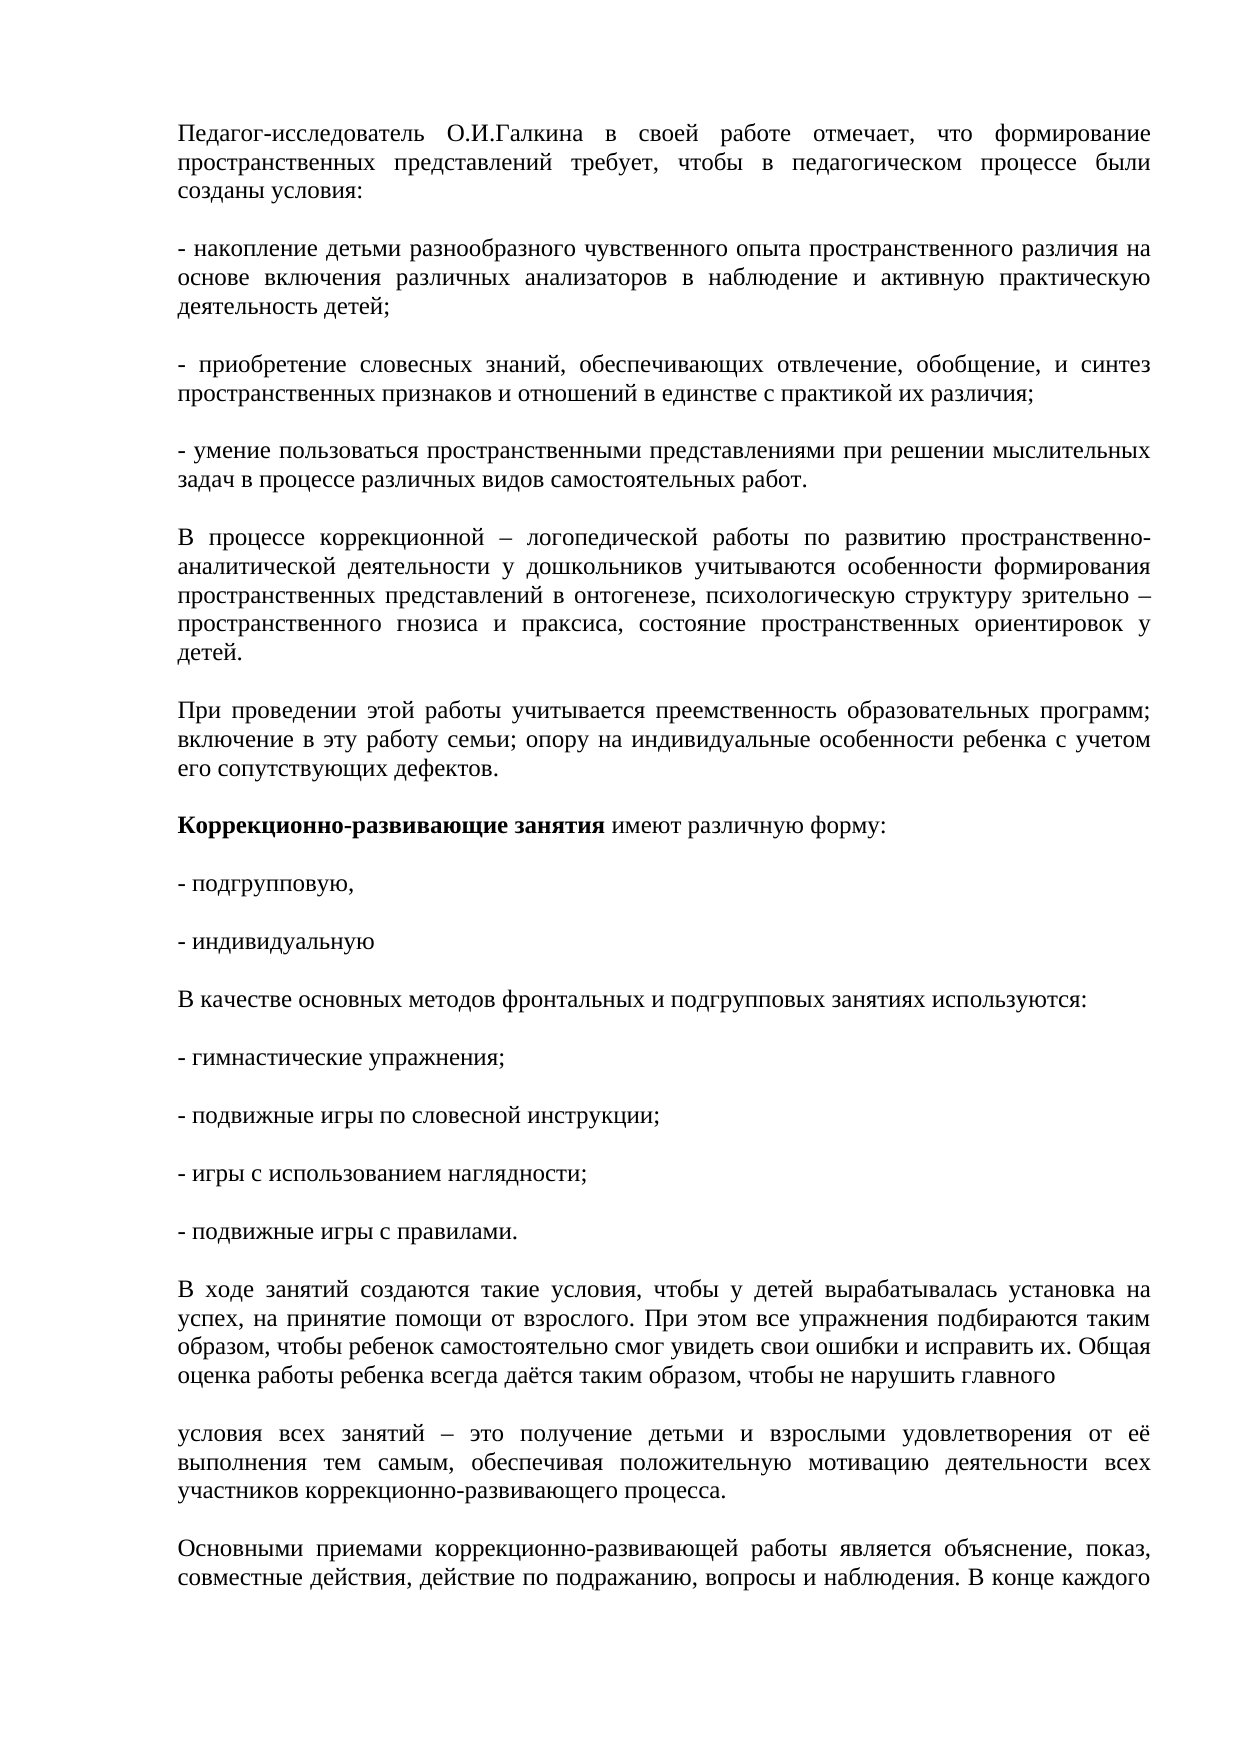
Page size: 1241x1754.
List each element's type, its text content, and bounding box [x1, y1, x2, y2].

text В процессе коррекционной – логопедической работы по развитию пространственно-аналитической деятельности у дошкольников учитываются особенности формирования пространственных представлений в онтогенезе, психологическую структуру зрительно – пространственного гнозиса и праксиса, состояние пространственных ориентировок у детей. [177, 522, 1152, 666]
text условия всех занятий – это получение детьми и взрослыми удовлетворения от её выполнения тем самым, обеспечивая положительную мотивацию деятельности всех участников коррекционно-развивающего процесса. [177, 1418, 1152, 1504]
text - умение пользоваться пространственными представлениями при решении мыслительных задач в процессе различных видов самостоятельных работ. [177, 436, 1152, 493]
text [177, 1533, 1152, 1591]
text - подвижные игры с правилами. [177, 1216, 1152, 1245]
text - приобретение словесных знаний, обеспечивающих отвлечение, обобщение, и синтез пространственных признаков и отношений в единстве с практикой их различия; [177, 349, 1152, 406]
text - игры с использованием наглядности; [177, 1158, 1152, 1187]
text - индивидуальную [177, 926, 1152, 955]
text - гимнастические упражнения; [177, 1042, 1152, 1071]
text - подгрупповую, [177, 868, 1152, 897]
text В качестве основных методов фронтальных и подгрупповых занятиях используются: [177, 984, 1152, 1013]
text Педагог-исследователь О.И.Галкина в своей работе отмечает, что формирование пространственных представлений требует, чтобы в педагогическом процессе были созданы условия: [177, 118, 1152, 204]
text - накопление детьми разнообразного чувственного опыта пространственного различия на основе включения различных анализаторов в наблюдение и активную практическую деятельность детей; [177, 233, 1152, 320]
text Коррекционно-развивающие занятия имеют различную форму: [177, 811, 1152, 839]
text - подвижные игры по словесной инструкции; [177, 1100, 1152, 1129]
text В ходе занятий создаются такие условия, чтобы у детей вырабатывалась установка на успех, на принятие помощи от взрослого. При этом все упражнения подбираются таким образом, чтобы ребенок самостоятельно смог увидеть свои ошибки и исправить их. Общая оценка работы ребенка всегда даётся таким образом, чтобы не нарушить главного [177, 1274, 1152, 1389]
text При проведении этой работы учитывается преемственность образовательных программ; включение в эту работу семьи; опору на индивидуальные особенности ребенка с учетом его сопутствующих дефектов. [177, 695, 1152, 781]
